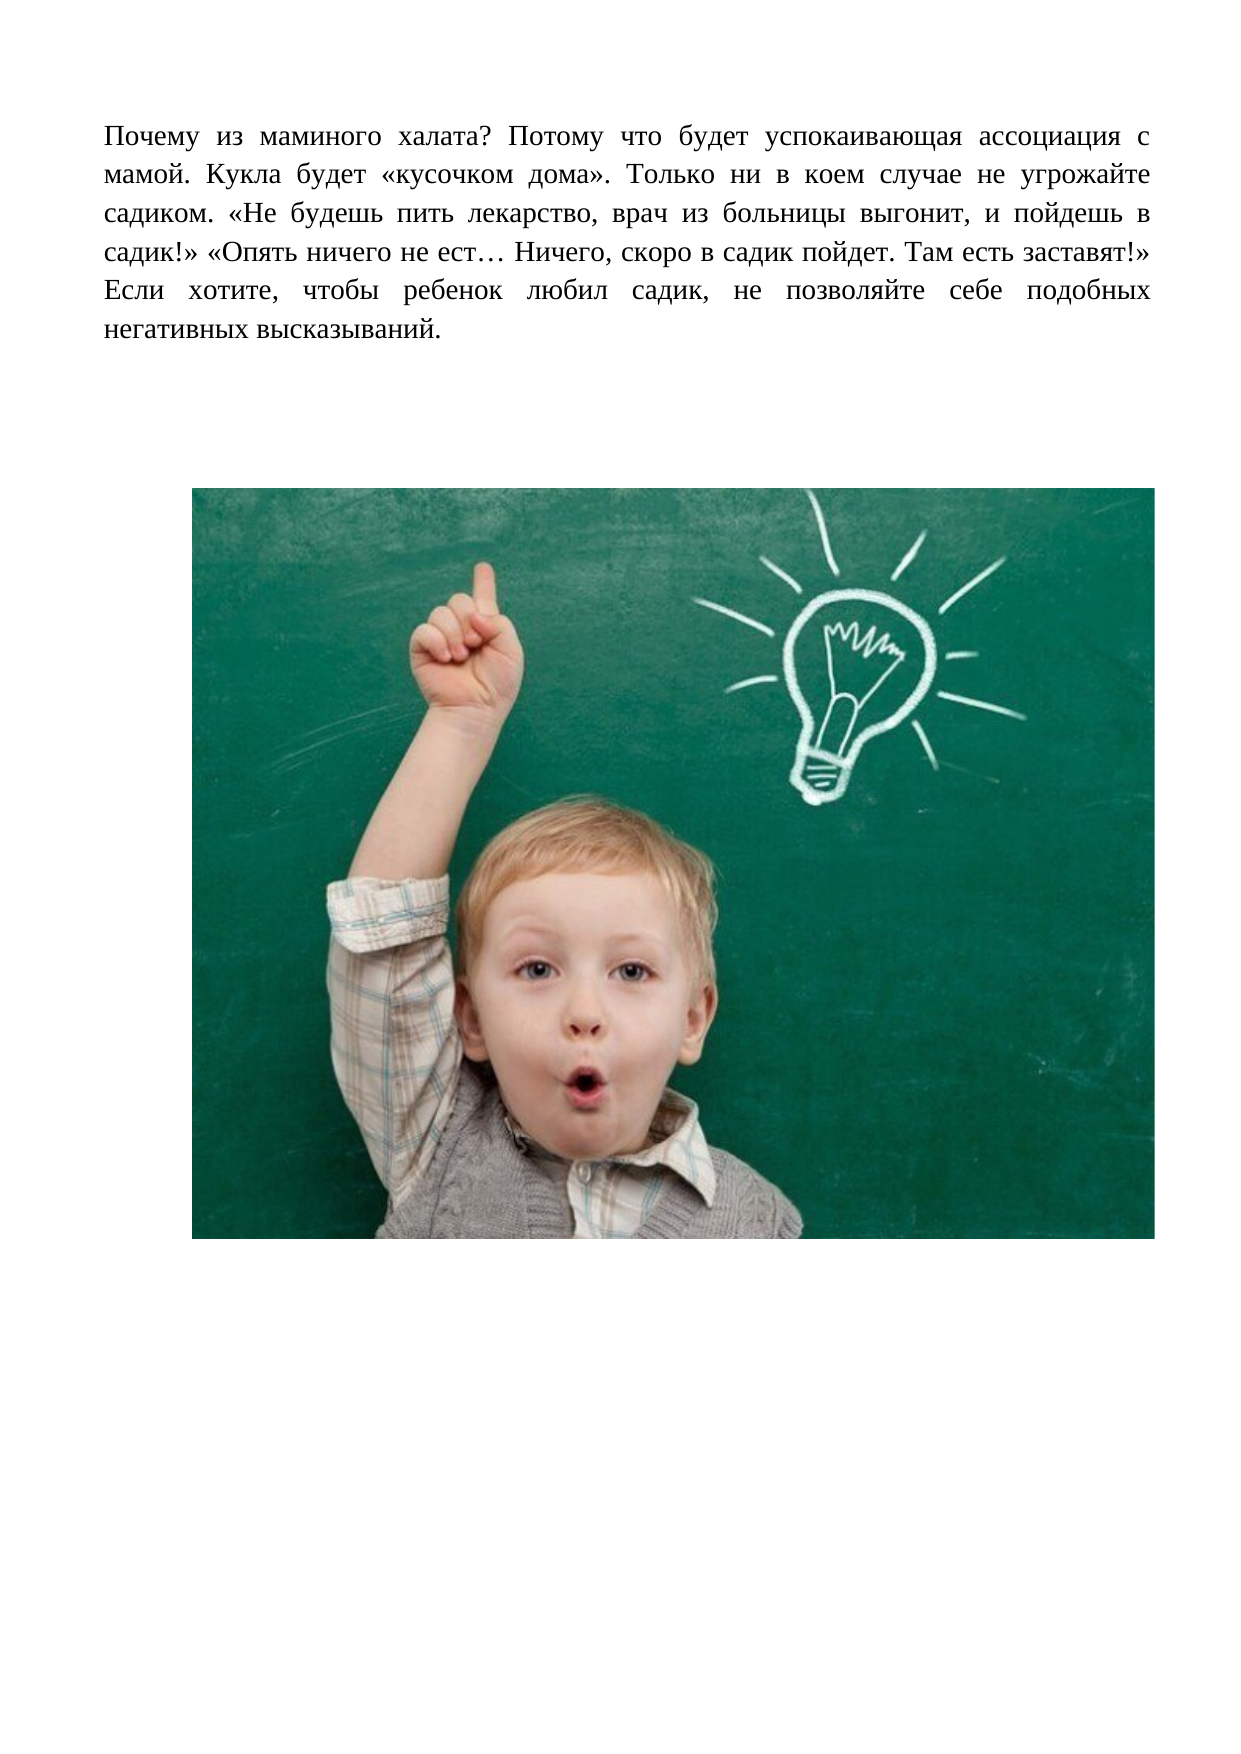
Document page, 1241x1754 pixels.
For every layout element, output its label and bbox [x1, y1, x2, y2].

picture [192, 488, 1155, 1239]
text [103, 118, 1152, 344]
